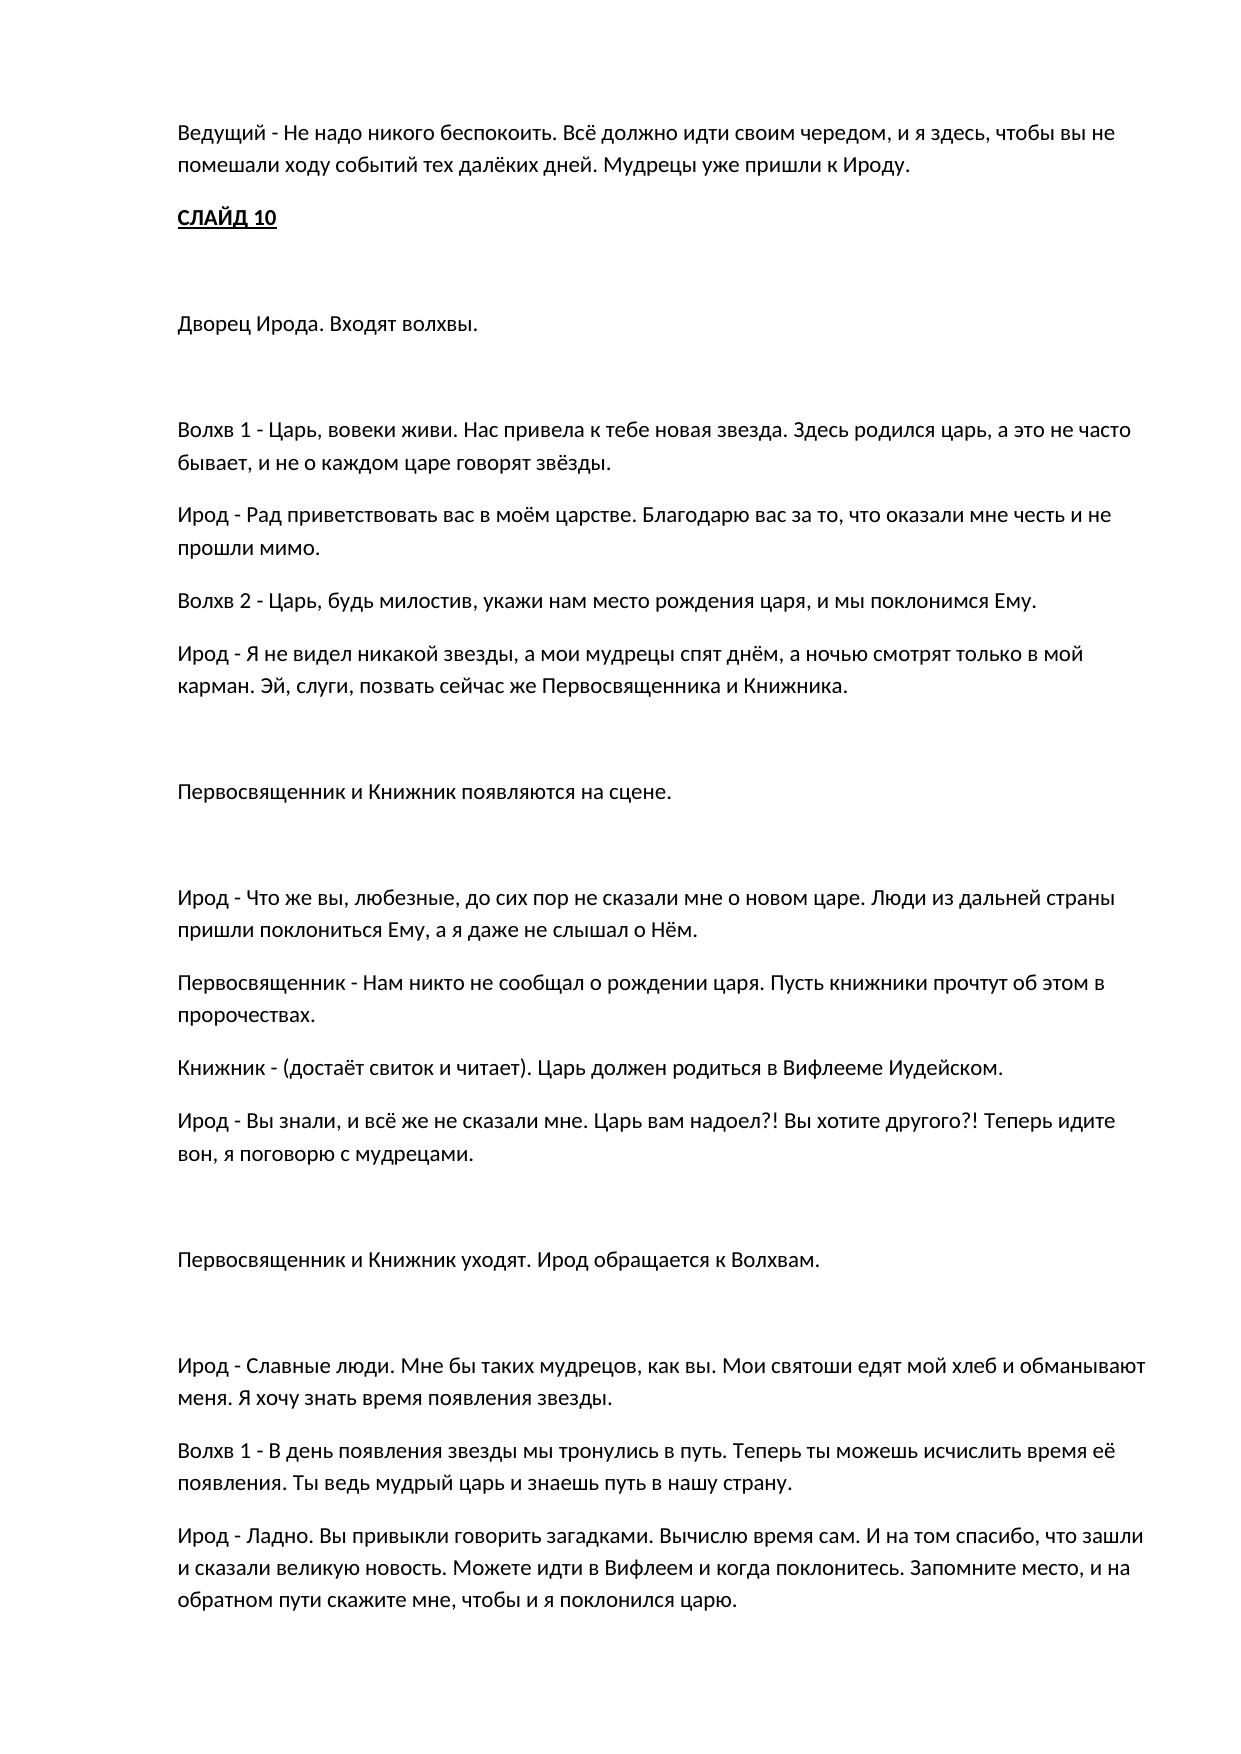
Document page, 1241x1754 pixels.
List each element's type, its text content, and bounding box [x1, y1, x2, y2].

text Волхв 1 - В день появления звезды мы тронулись в путь. Теперь ты можешь исчислить время её появления. Ты ведь мудрый царь и знаешь путь в нашу страну. [177, 1436, 1152, 1496]
text Первосвященник и Книжник уходят. Ирод обращается к Волхвам. [177, 1245, 1152, 1273]
text Ведущий - Не надо никого беспокоить. Всё должно идти своим чередом, и я здесь, чтобы вы не помешали ходу событий тех далёких дней. Мудрецы уже пришли к Ироду. [177, 118, 1152, 178]
text Ирод - Я не видел никакой звезды, а мои мудрецы спят днём, а ночью смотрят только в мой карман. Эй, слуги, позвать сейчас же Первосвященника и Книжника. [177, 639, 1152, 699]
text Первосвященник и Книжник появляются на сцене. [177, 777, 1152, 805]
text Волхв 2 - Царь, будь милостив, укажи нам место рождения царя, и мы поклонимся Ему. [177, 586, 1152, 614]
text Книжник - (достаёт свиток и читает). Царь должен родиться в Вифлееме Иудейском. [177, 1053, 1152, 1082]
text СЛАЙД 10 [177, 203, 1152, 231]
text Первосвященник - Нам никто не сообщал о рождении царя. Пусть книжники прочтут об этом в пророчествах. [177, 968, 1152, 1028]
text Ирод - Славные люди. Мне бы таких мудрецов, как вы. Мои святоши едят мой хлеб и обманывают меня. Я хочу знать время появления звезды. [177, 1351, 1152, 1411]
text Волхв 1 - Царь, вовеки живи. Нас привела к тебе новая звезда. Здесь родился царь, а это не часто бывает, и не о каждом царе говорят звёзды. [177, 415, 1152, 476]
text Дворец Ирода. Входят волхвы. [177, 309, 1152, 337]
text Ирод - Что же вы, любезные, до сих пор не сказали мне о новом царе. Люди из дальней страны пришли поклониться Ему, а я даже не слышал о Нём. [177, 883, 1152, 943]
text Ирод - Рад приветствовать вас в моём царстве. Благодарю вас за то, что оказали мне честь и не прошли мимо. [177, 501, 1152, 561]
text Ирод - Вы знали, и всё же не сказали мне. Царь вам надоел?! Вы хотите другого?! Теперь идите вон, я поговорю с мудрецами. [177, 1107, 1152, 1167]
text Ирод - Ладно. Вы привыкли говорить загадками. Вычислю время сам. И на том спасибо, что зашли и сказали великую новость. Можете идти в Вифлеем и когда поклонитесь. Запомните место, и на обратном пути скажите мне, чтобы и я поклонился царю. [177, 1521, 1152, 1614]
